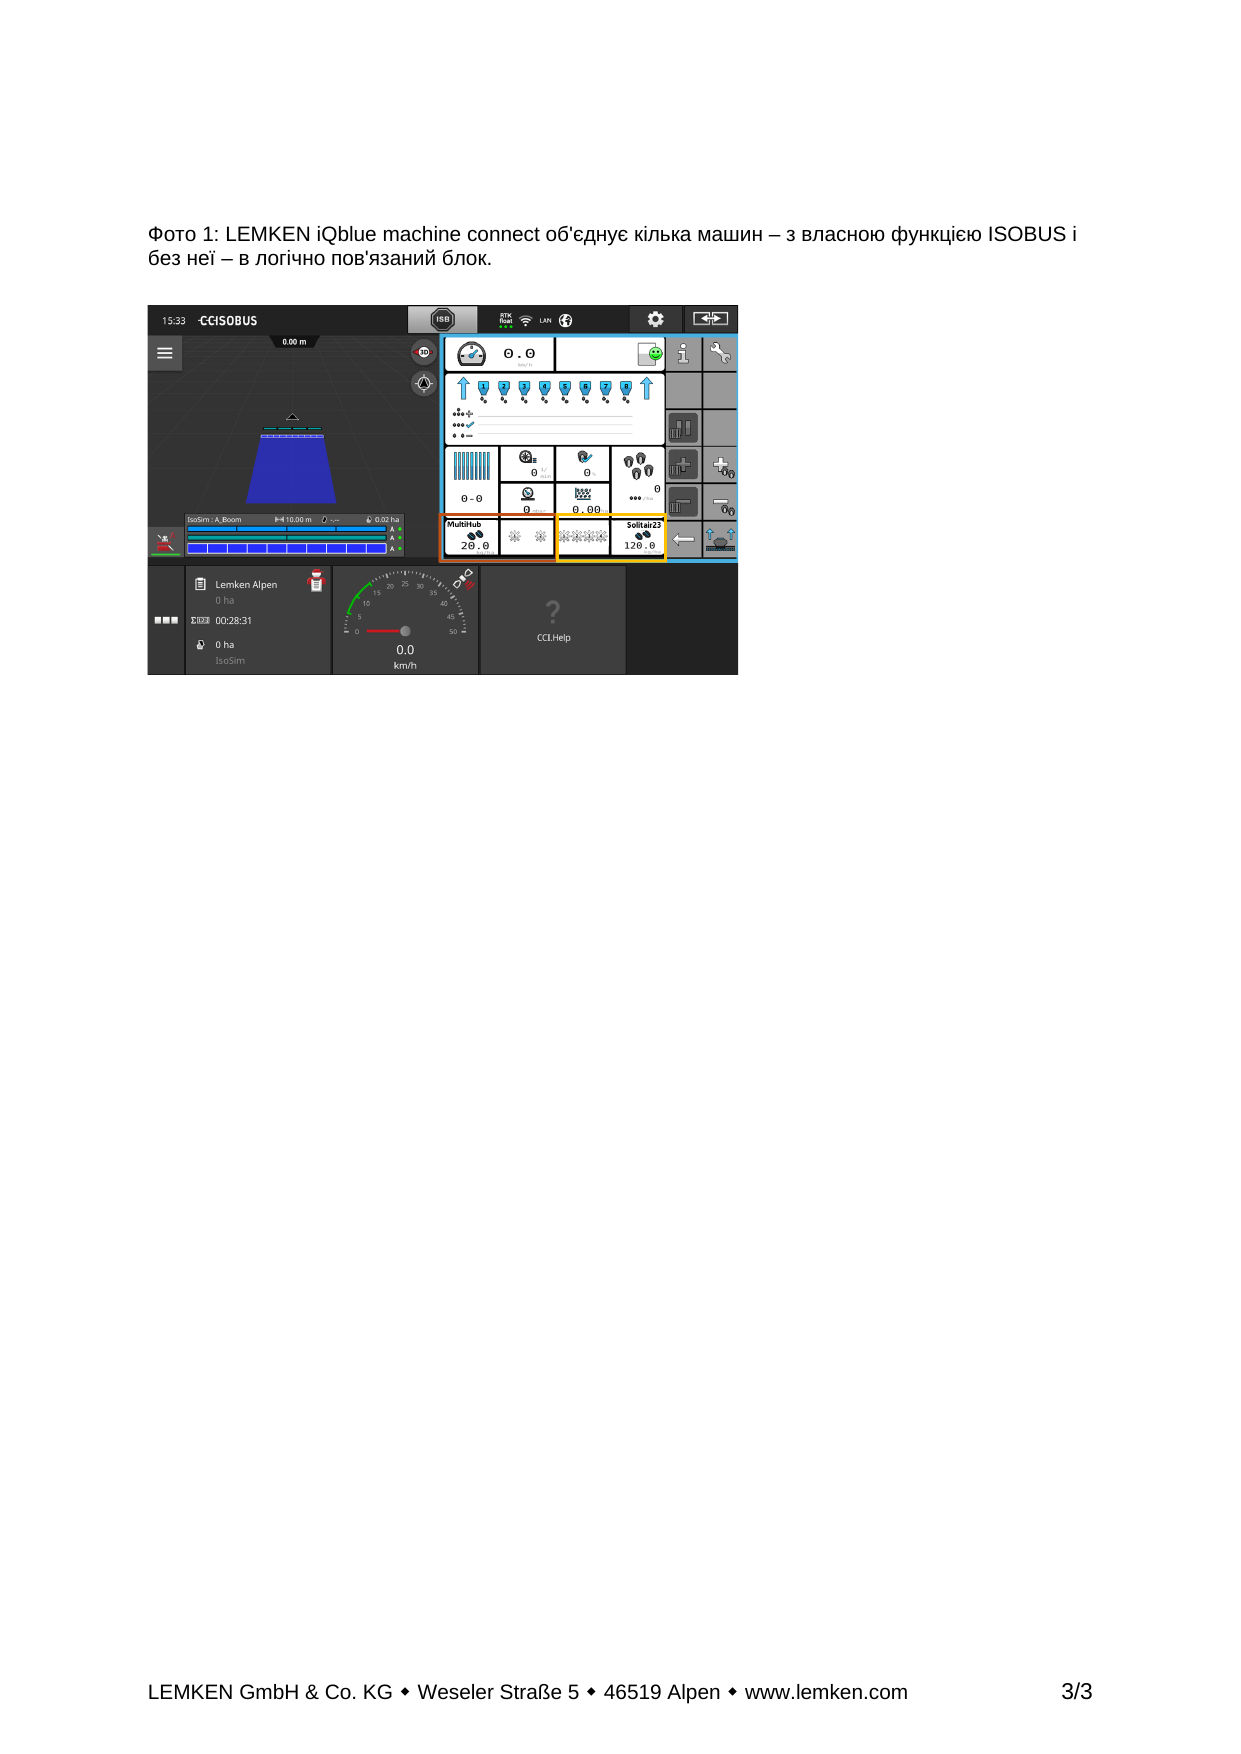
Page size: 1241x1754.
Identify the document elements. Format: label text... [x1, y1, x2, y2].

picture [147, 305, 739, 675]
text Фото 1: LEMKEN iQblue machine connect об'єднує кілька машин – з власною функцією ISOBUS і без неї – в логічно пов'язаний блок. [148, 222, 1092, 269]
